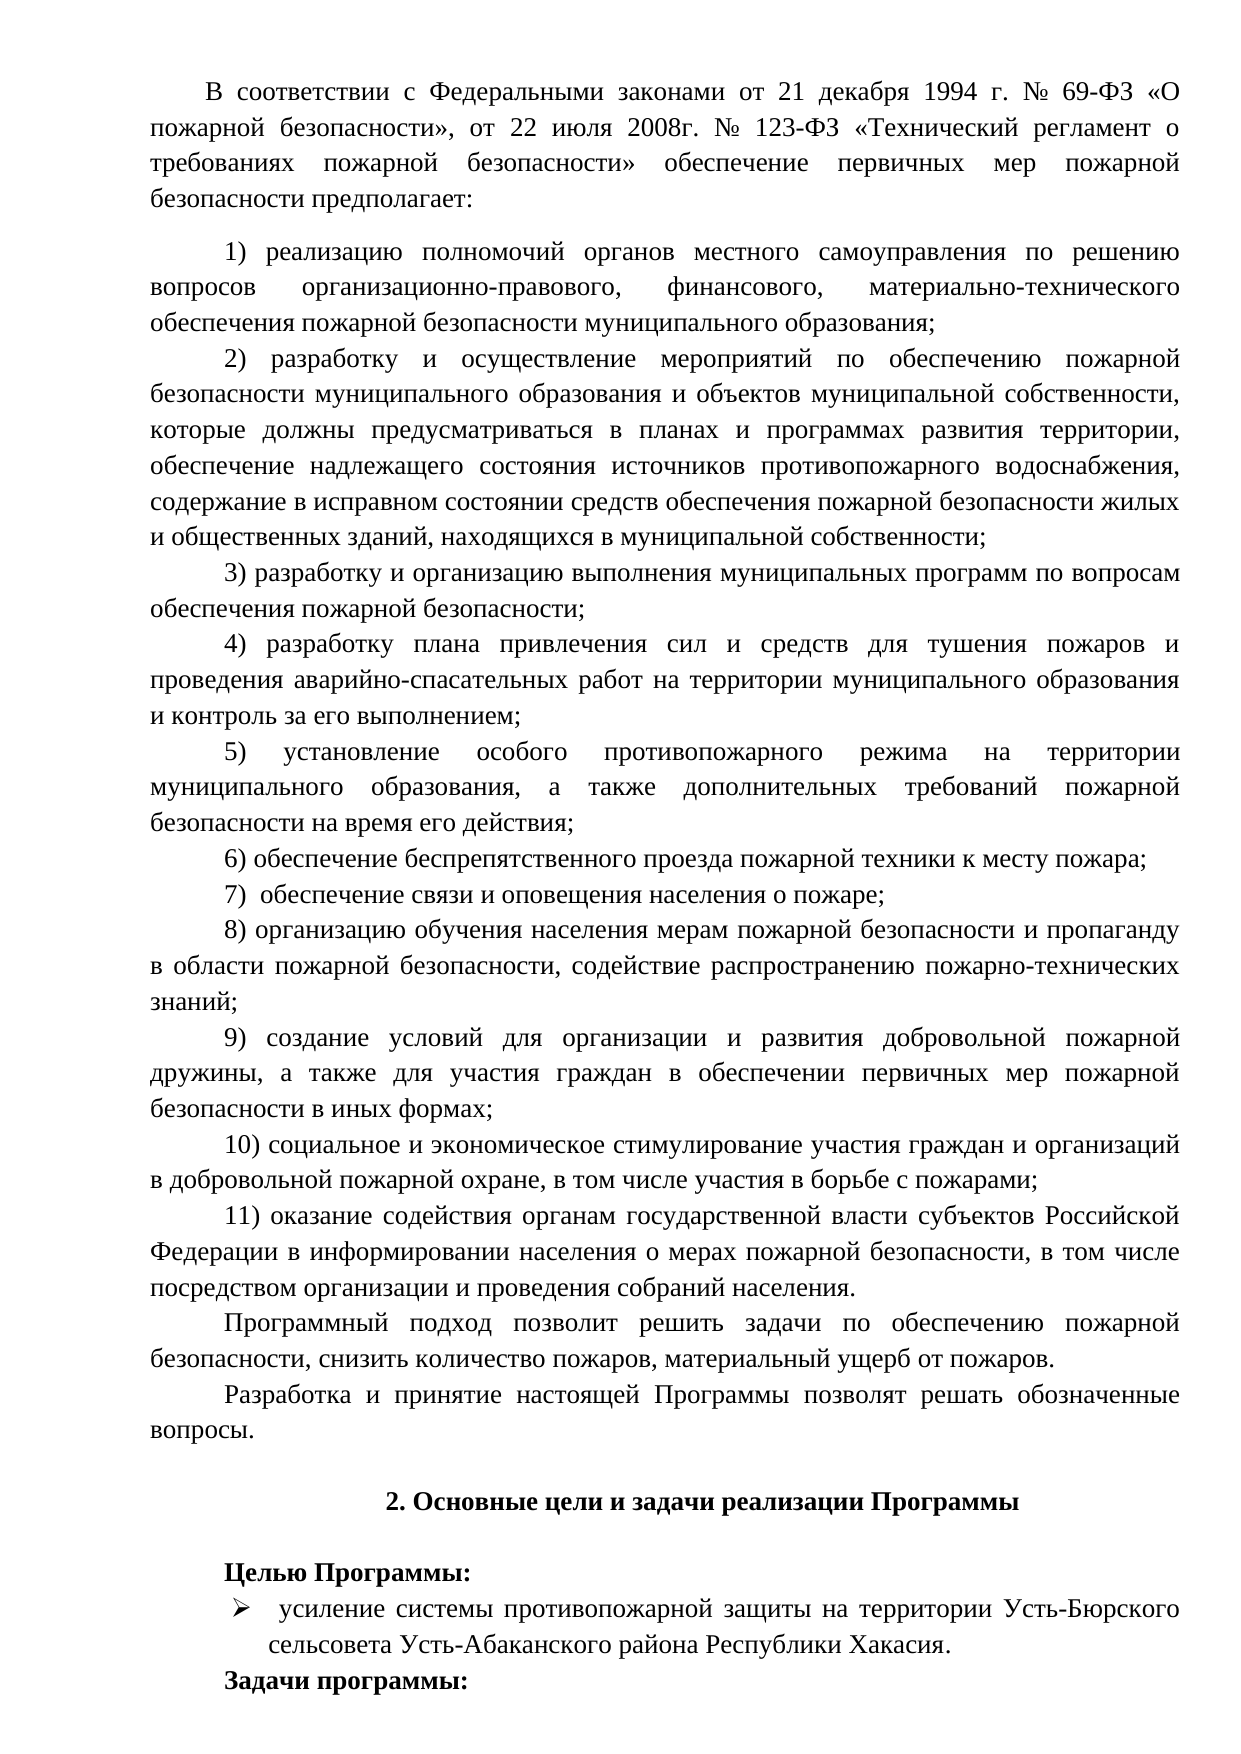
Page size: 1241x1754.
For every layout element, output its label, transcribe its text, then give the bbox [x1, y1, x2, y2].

text 2) разработку и осуществление мероприятий по обеспечению пожарной безопасности муниципального образования и объектов муниципальной собственности, которые должны предусматриваться в планах и программах развития территории, обеспечение надлежащего состояния источников противопожарного водоснабжения, содержание в исправном состоянии средств обеспечения пожарной безопасности жилых и общественных зданий, находящихся в муниципальной собственности; [150, 342, 1181, 552]
text 5) установление особого противопожарного режима на территории муниципального образования, а также дополнительных требований пожарной безопасности на время его действия; [150, 735, 1181, 837]
text 4) разработку плана привлечения сил и средств для тушения пожаров и проведения аварийно-спасательных работ на территории муниципального образования и контроль за его выполнением; [150, 628, 1181, 730]
text 7) обеспечение связи и оповещения населения о пожаре; [150, 878, 1181, 909]
list усиление системы противопожарной защиты на территории Усть-Бюрского сельсовета Усть-Абаканского района Республики Хакасия. [231, 1592, 1181, 1659]
text Целью Программы: [150, 1557, 1181, 1588]
text Программный подход позволит решить задачи по обеспечению пожарной безопасности, снизить количество пожаров, материальный ущерб от пожаров. [150, 1306, 1181, 1373]
text 11) оказание содействия органам государственной власти субъектов Российской Федерации в информировании населения о мерах пожарной безопасности, в том числе посредством организации и проведения собраний населения. [150, 1199, 1181, 1302]
text 2. Основные цели и задачи реализации Программы [150, 1485, 1181, 1516]
text 9) создание условий для организации и развития добровольной пожарной дружины, а также для участия граждан в обеспечении первичных мер пожарной безопасности в иных формах; [150, 1021, 1181, 1123]
text 1) реализацию полномочий органов местного самоуправления по решению вопросов организационно-правового, финансового, материально-технического обеспечения пожарной безопасности муниципального образования; [150, 234, 1181, 337]
text 8) организацию обучения населения мерам пожарной безопасности и пропаганду в области пожарной безопасности, содействие распространению пожарно-технических знаний; [150, 913, 1181, 1016]
text В соответствии с Федеральными законами от 21 декабря 1994 г. № 69-ФЗ «О пожарной безопасности», от 22 июля 2008г. № 123-ФЗ «Технический регламент о требованиях пожарной безопасности» обеспечение первичных мер пожарной безопасности предполагает: [150, 75, 1181, 213]
text Разработка и принятие настоящей Программы позволят решать обозначенные вопросы. [150, 1378, 1181, 1445]
text 3) разработку и организацию выполнения муниципальных программ по вопросам обеспечения пожарной безопасности; [150, 556, 1181, 623]
text 6) обеспечение беспрепятственного проезда пожарной техники к месту пожара; [150, 842, 1181, 873]
text 10) социальное и экономическое стимулирование участия граждан и организаций в добровольной пожарной охране, в том числе участия в борьбе с пожарами; [150, 1128, 1181, 1195]
text Задачи программы: [150, 1664, 1181, 1695]
